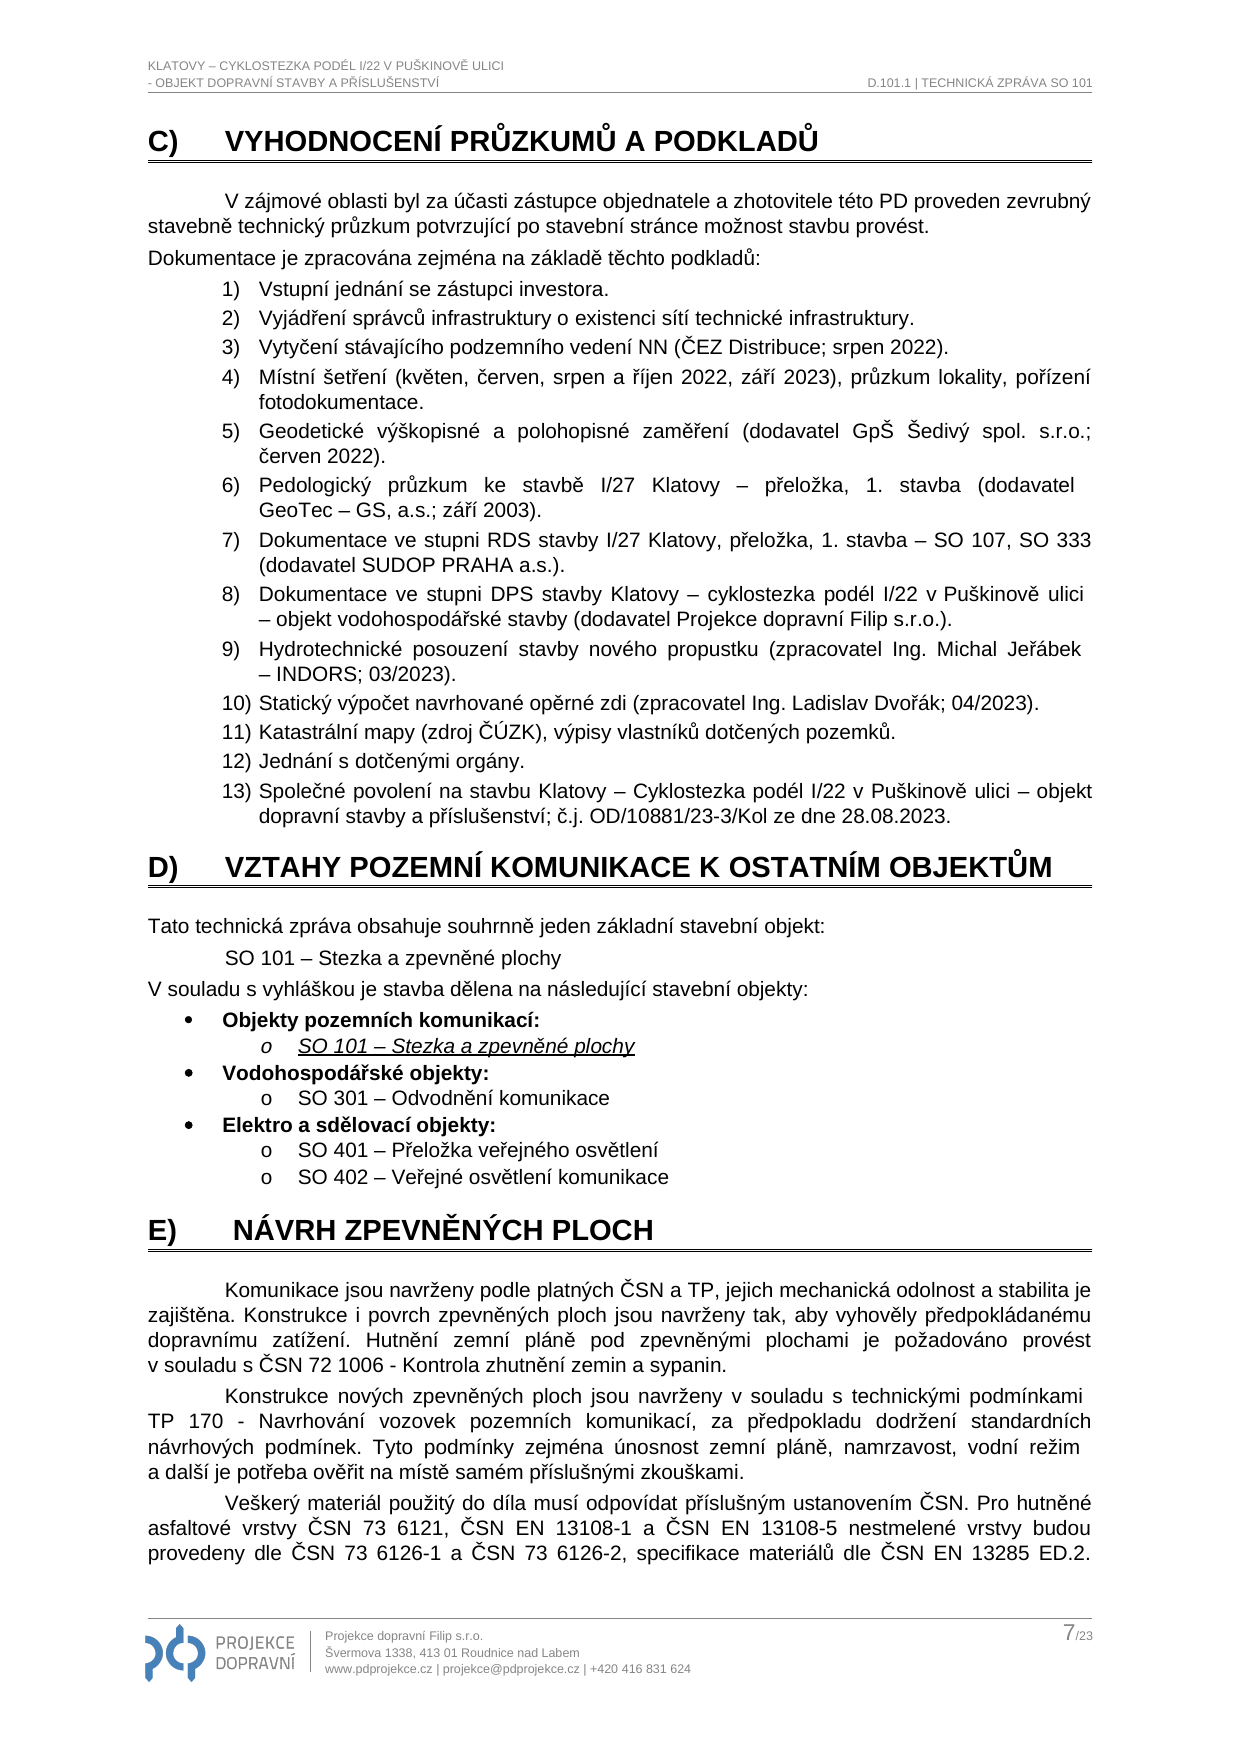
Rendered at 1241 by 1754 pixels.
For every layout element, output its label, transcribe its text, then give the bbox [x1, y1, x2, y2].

text Vyhodnocení průzkumů a podkladů [148, 124, 1092, 160]
list SO 401 – Přeložka veřejného osvětlení [260, 1138, 1092, 1164]
text Statický výpočet navrhované opěrné zdi (zpracovatel Ing. Ladislav Dvořák; 04/2023). [222, 691, 1092, 715]
text Vstupní jednání se zástupci investora. [222, 277, 1092, 301]
text Vytyčení stávajícího podzemního vedení NN (ČEZ Distribuce; srpen 2022). [222, 335, 1092, 359]
list SO 301 – Odvodnění komunikace [260, 1086, 1092, 1112]
text Vztahy pozemní komunikace k ostatním objektům [148, 849, 1092, 885]
text Jednání s dotčenými orgány. [222, 749, 1092, 773]
list SO 402 – Veřejné osvětlení komunikace [260, 1165, 1092, 1191]
text Dokumentace je zpracována zejména na základě těchto podkladů: [148, 245, 1092, 269]
text Hydrotechnické posouzení stavby nového propustku (zpracovatel Ing. Michal Jeřábek – INDORS; 03/2023). [222, 636, 1092, 685]
text V souladu s vyhláškou je stavba dělena na následující stavební objekty: [148, 977, 1092, 1001]
list Vodohospodářské objekty: [185, 1061, 1092, 1084]
text Komunikace jsou navrženy podle platných ČSN a TP, jejich mechanická odolnost a stabilita je zajištěna. Konstrukce i povrch zpevněných ploch jsou navrženy tak, aby vyhověly předpokládanému dopravnímu zatížení. Hutnění zemní pláně pod zpevněnými plochami je požadováno provést v souladu s ČSN 72 1006 - Kontrola zhutnění zemin a sypanin. [148, 1278, 1092, 1377]
text Geodetické výškopisné a polohopisné zaměření (dodavatel GpŠ Šedivý spol. s.r.o.; červen 2022). [222, 419, 1092, 468]
text V zájmové oblasti byl za účasti zástupce objednatele a zhotovitele této PD proveden zevrubný stavebně technický průzkum potvrzující po stavební stránce možnost stavbu provést. [148, 189, 1092, 238]
text Konstrukce nových zpevněných ploch jsou navrženy v souladu s technickými podmínkami TP 170 - Navrhování vozovek pozemních komunikací, za předpokladu dodržení standardních návrhových podmínek. Tyto podmínky zejména únosnost zemní pláně, namrzavost, vodní režim a další je potřeba ověřit na místě samém příslušnými zkouškami. [148, 1384, 1092, 1483]
text Návrh zpevněných ploch [148, 1213, 1092, 1249]
list SO 101 – Stezka a zpevněné plochy [260, 1033, 1092, 1059]
text Dokumentace ve stupni DPS stavby Klatovy – cyklostezka podél I/22 v Puškinově ulici – objekt vodohospodářské stavby (dodavatel Projekce dopravní Filip s.r.o.). [222, 582, 1092, 631]
text Tato technická zpráva obsahuje souhrnně jeden základní stavební objekt: [148, 914, 1092, 938]
list Objekty pozemních komunikací: [185, 1008, 1092, 1032]
text Katastrální mapy (zdroj ČÚZK), výpisy vlastníků dotčených pozemků. [222, 720, 1092, 744]
text Společné povolení na stavbu Klatovy – Cyklostezka podél I/22 v Puškinově ulici – objekt dopravní stavby a příslušenství; č.j. OD/10881/23-3/Kol ze dne 28.08.2023. [222, 778, 1092, 828]
text Místní šetření (květen, červen, srpen a říjen 2022, září 2023), průzkum lokality, pořízení fotodokumentace. [222, 364, 1092, 413]
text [148, 1491, 1092, 1565]
text Pedologický průzkum ke stavbě I/27 Klatovy – přeložka, 1. stavba (dodavatel GeoTec – GS, a.s.; září 2003). [222, 473, 1092, 522]
text SO 101 – Stezka a zpevněné plochy [148, 946, 1092, 969]
text Vyjádření správců infrastruktury o existenci sítí technické infrastruktury. [222, 306, 1092, 330]
picture [142, 1621, 299, 1686]
list Elektro a sdělovací objekty: [185, 1113, 1092, 1137]
text Dokumentace ve stupni RDS stavby I/27 Klatovy, přeložka, 1. stavba – SO 107, SO 333 (dodavatel SUDOP PRAHA a.s.). [222, 528, 1092, 577]
